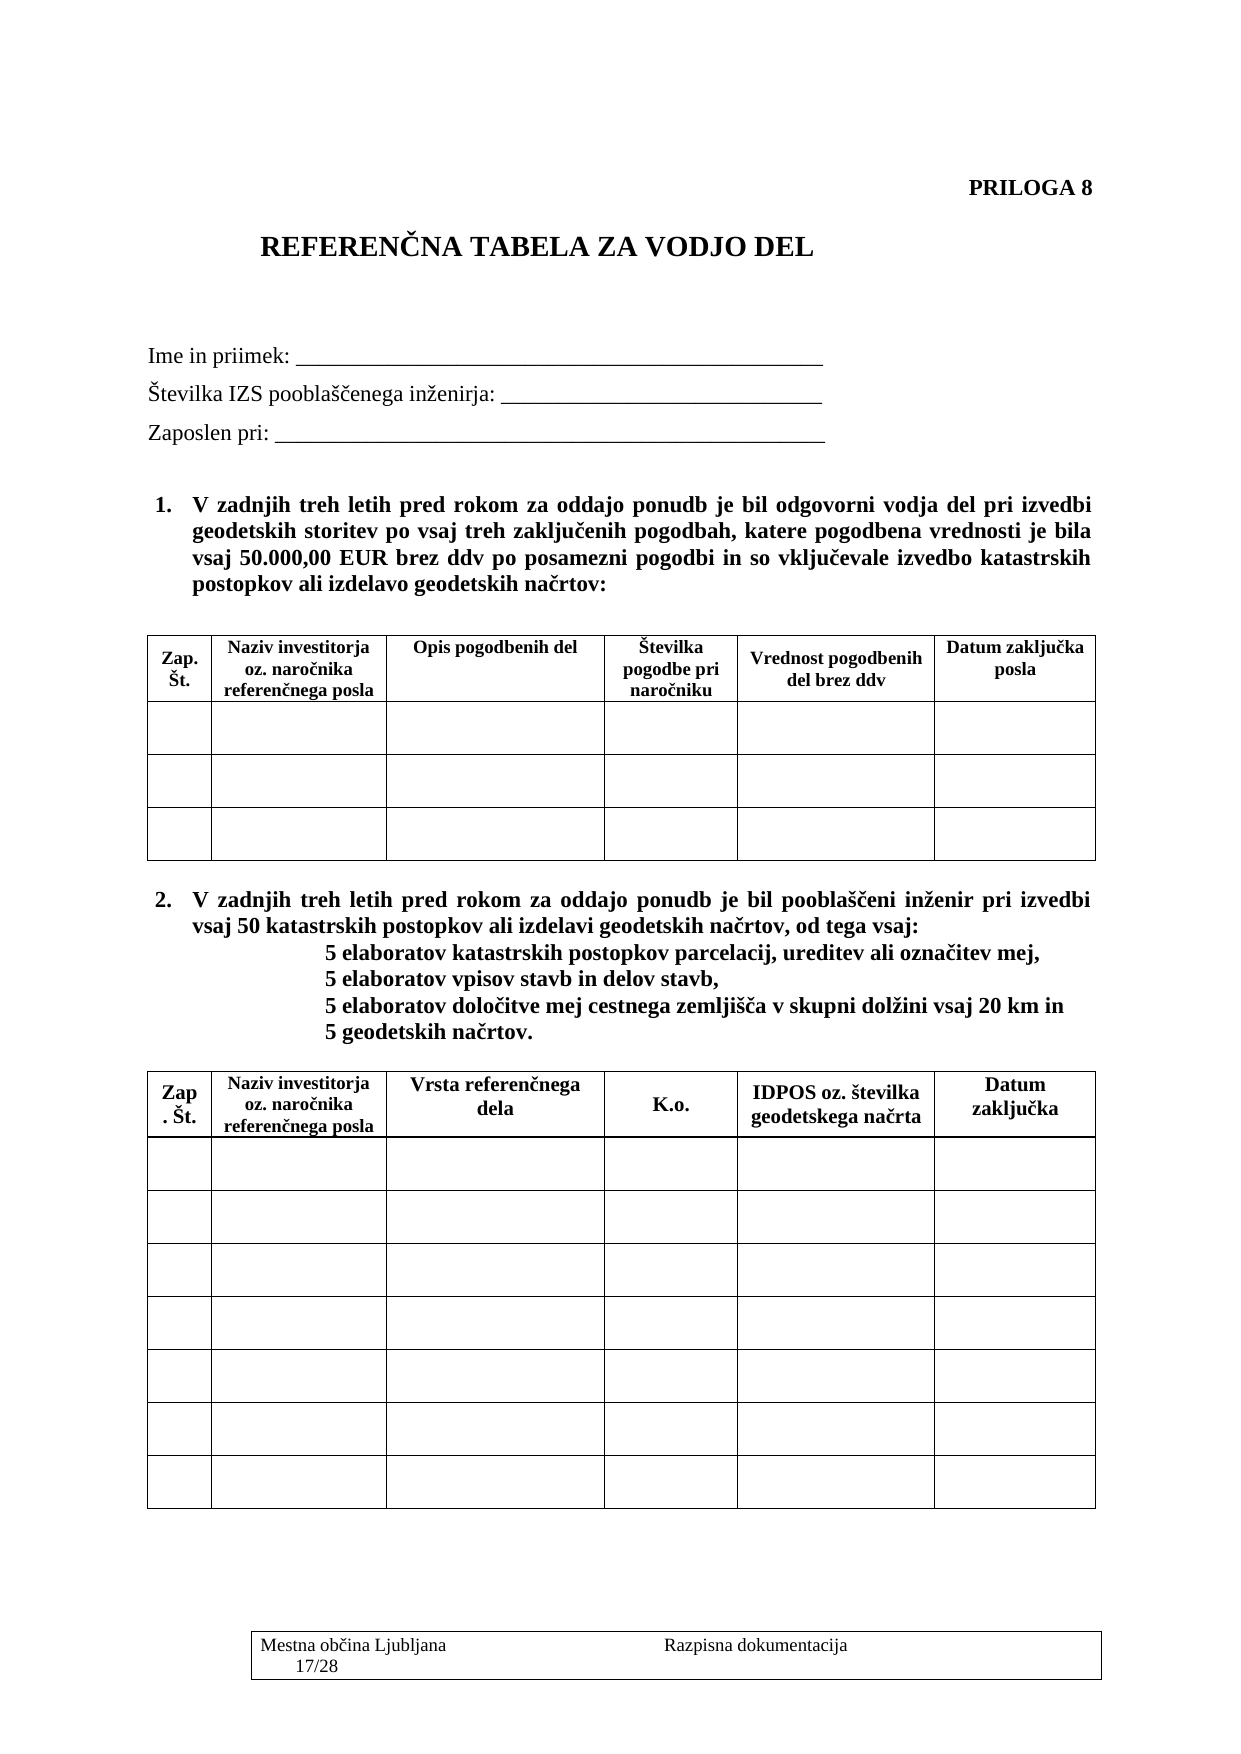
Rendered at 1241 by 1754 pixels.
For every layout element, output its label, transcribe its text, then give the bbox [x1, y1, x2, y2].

table_header Opis pogodbenih del [387, 636, 604, 701]
table_cell [148, 702, 211, 754]
table_cell [387, 1297, 604, 1349]
table_cell [738, 755, 934, 807]
table_cell [148, 1244, 211, 1296]
table_header Naziv investitorja oz. naročnika referenčnega posla [212, 1072, 386, 1136]
text 5 elaboratov vpisov stavb in delov stavb, [325, 965, 1093, 992]
table_cell [738, 1456, 934, 1508]
table_cell [212, 1138, 386, 1189]
table_cell [738, 1244, 934, 1296]
table_cell [212, 1350, 386, 1402]
text PRILOGA 8 [148, 174, 1093, 200]
table_cell [212, 755, 386, 807]
table_cell [148, 1138, 211, 1189]
table_cell [738, 1350, 934, 1402]
table_header Vrednost pogodbenih del brez ddv [738, 636, 934, 701]
table_cell [387, 808, 604, 860]
text 5 geodetskih načrtov. [325, 1018, 1093, 1044]
text Zaposlen pri: ________________________________________________ [148, 419, 1093, 446]
table_cell [148, 808, 211, 860]
table_cell [738, 1403, 934, 1455]
table_cell [212, 1456, 386, 1508]
table_cell [935, 808, 1095, 860]
table_cell [605, 1350, 737, 1402]
table_cell [605, 1456, 737, 1508]
text 5 elaboratov katastrskih postopkov parcelacij, ureditev ali označitev mej, [325, 939, 1093, 965]
table_cell [738, 1297, 934, 1349]
table_header K.o. [605, 1072, 737, 1136]
table_cell [605, 1138, 737, 1189]
table_cell [212, 1297, 386, 1349]
table_header Vrsta referenčnega dela [387, 1072, 604, 1136]
text REFERENČNA TABELA ZA VODJO DEL [260, 229, 1093, 263]
table_cell [212, 702, 386, 754]
table_cell [605, 1297, 737, 1349]
list V zadnjih treh letih pred rokom za oddajo ponudb je bil pooblaščeni inženir pri izvedbi vsaj 50 katastrskih postopkov ali izdelavi geodetskih načrtov, od tega vsaj: [154, 886, 1093, 939]
table_header Datum zaključka [935, 1072, 1095, 1136]
table_cell [738, 808, 934, 860]
table_cell [387, 1350, 604, 1402]
table_cell [148, 1403, 211, 1455]
table_header Naziv investitorja oz. naročnika referenčnega posla [212, 636, 386, 701]
table_header Zap. Št. [148, 1072, 211, 1136]
table_cell [387, 1191, 604, 1243]
table_cell [605, 808, 737, 860]
table_cell [935, 1244, 1095, 1296]
table_cell [738, 1138, 934, 1189]
table_cell [605, 1403, 737, 1455]
table_cell [387, 755, 604, 807]
table_cell [387, 1244, 604, 1296]
text 5 elaboratov določitve mej cestnega zemljišča v skupni dolžini vsaj 20 km in [325, 992, 1093, 1018]
table_cell [935, 1138, 1095, 1189]
table_cell [148, 1456, 211, 1508]
table_cell [935, 1297, 1095, 1349]
table_cell [148, 1350, 211, 1402]
table_cell [148, 1191, 211, 1243]
table_cell [148, 755, 211, 807]
table_cell [738, 1191, 934, 1243]
table_cell [935, 1403, 1095, 1455]
table_cell [387, 1456, 604, 1508]
table_cell [212, 1244, 386, 1296]
table_cell [935, 1350, 1095, 1402]
table_cell [387, 1403, 604, 1455]
table_cell [212, 1403, 386, 1455]
table_header IDPOS oz. številka geodetskega načrta [738, 1072, 934, 1136]
text Številka IZS pooblaščenega inženirja: ____________________________ [148, 381, 1093, 407]
table_cell [212, 1191, 386, 1243]
table_cell [148, 1297, 211, 1349]
table_cell [387, 1138, 604, 1189]
table_cell [212, 808, 386, 860]
table_cell [387, 702, 604, 754]
table_cell [935, 702, 1095, 754]
text Ime in priimek: ______________________________________________ [148, 342, 1093, 368]
table_cell [605, 1191, 737, 1243]
table_cell [605, 1244, 737, 1296]
table_cell [738, 702, 934, 754]
table_cell [935, 755, 1095, 807]
table_cell [605, 755, 737, 807]
table_header Datum zaključka posla [935, 636, 1095, 701]
list V zadnjih treh letih pred rokom za oddajo ponudb je bil odgovorni vodja del pri izvedbi geodetskih storitev po vsaj treh zaključenih pogodbah, katere pogodbena vrednosti je bila vsaj 50.000,00 EUR brez ddv po posamezni pogodbi in so vključevale izvedbo katastrskih postopkov ali izdelavo geodetskih načrtov: [154, 491, 1093, 596]
table_cell [935, 1456, 1095, 1508]
table_header Številka pogodbe pri naročniku [605, 636, 737, 701]
table_cell [605, 702, 737, 754]
table_header Zap. Št. [148, 636, 211, 701]
table_cell [935, 1191, 1095, 1243]
